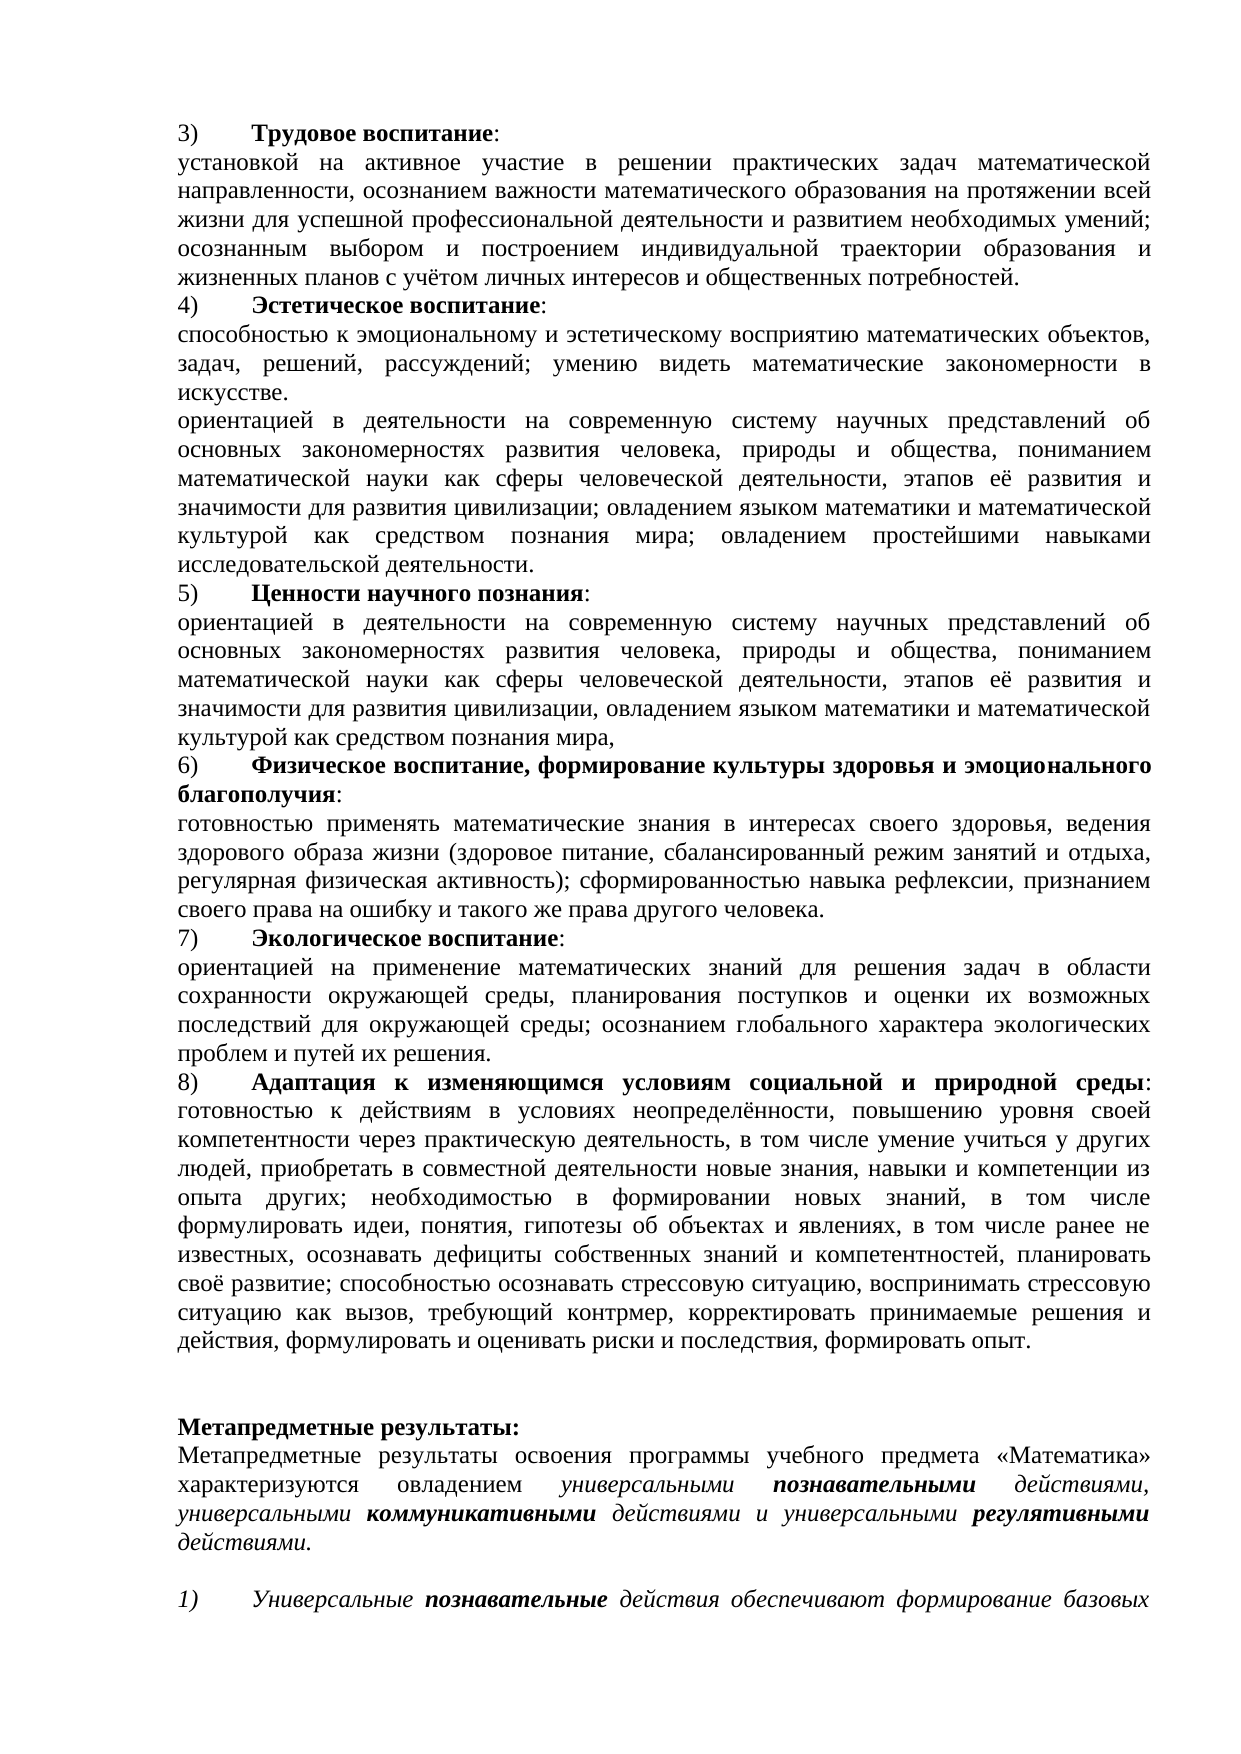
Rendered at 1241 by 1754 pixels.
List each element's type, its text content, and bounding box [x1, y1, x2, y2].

list Физическое воспитание, формирование культуры здоровья и эмоционального благополучия: [177, 751, 1152, 808]
text способностью к эмоциональному и эстетическому восприятию математических объектов, задач, решений, рассуждений; умению видеть математические закономерности в искусстве. [177, 319, 1152, 406]
text готовностью применять математические знания в интересах своего здоровья, ведения здорового образа жизни (здоровое питание, сбалансированный режим занятий и отдыха, регулярная физическая активность); сформированностью навыка рефлексии, признанием своего права на ошибку и такого же права другого человека. [177, 808, 1152, 923]
text Метапредметные результаты освоения программы учебного предмета «Математика» характеризуются овладением универсальными познавательными действиями, универсальными коммуникативными действиями и универсальными регулятивными действиями. [177, 1441, 1152, 1556]
list Ценности научного познания: [177, 578, 1152, 607]
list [177, 1584, 1152, 1613]
text Метапредметные результаты: [177, 1412, 1152, 1441]
list Трудовое воспитание: [177, 118, 1152, 147]
text ориентацией на применение математических знаний для решения задач в области сохранности окружающей среды, планирования поступков и оценки их возможных последствий для окружающей среды; осознанием глобального характера экологических проблем и путей их решения. [177, 952, 1152, 1067]
text ориентацией в деятельности на современную систему научных представлений об основных закономерностях развития человека, природы и общества, пониманием математической науки как сферы человеческой деятельности, этапов её развития и значимости для развития цивилизации; овладением языком математики и математической культурой как средством познания мира; овладением простейшими навыками исследовательской деятельности. [177, 406, 1152, 578]
text установкой на активное участие в решении практических задач математической направленности, осознанием важности математического образования на протяжении всей жизни для успешной профессиональной деятельности и развитием необходимых умений; осознанным выбором и построением индивидуальной траектории образования и жизненных планов с учётом личных интересов и общественных потребностей. [177, 147, 1152, 291]
list Адаптация к изменяющимся условиям социальной и природной среды: готовностью к действиям в условиях неопределённости, повышению уровня своей компетентности через практическую деятельность, в том числе умение учиться у других людей, приобретать в совместной деятельности новые знания, навыки и компетенции из опыта других; необходимостью в формировании новых знаний, в том числе формулировать идеи, понятия, гипотезы об объектах и явлениях, в том числе ранее не известных, осознавать дефициты собственных знаний и компетентностей, планировать своё развитие; способностью осознавать стрессовую ситуацию, воспринимать стрессовую ситуацию как вызов, требующий контрмер, корректировать принимаемые решения и действия, формулировать и оценивать риски и последствия, формировать опыт. [177, 1067, 1152, 1354]
list Эстетическое воспитание: [177, 291, 1152, 319]
list ориентацией в деятельности на современную систему научных представлений об основных закономерностях развития человека, природы и общества, пониманием математической науки как сферы человеческой деятельности, этапов её развития и значимости для развития цивилизации, овладением языком математики и математической культурой как средством познания мира, [177, 607, 1152, 751]
list Экологическое воспитание: [177, 923, 1152, 952]
